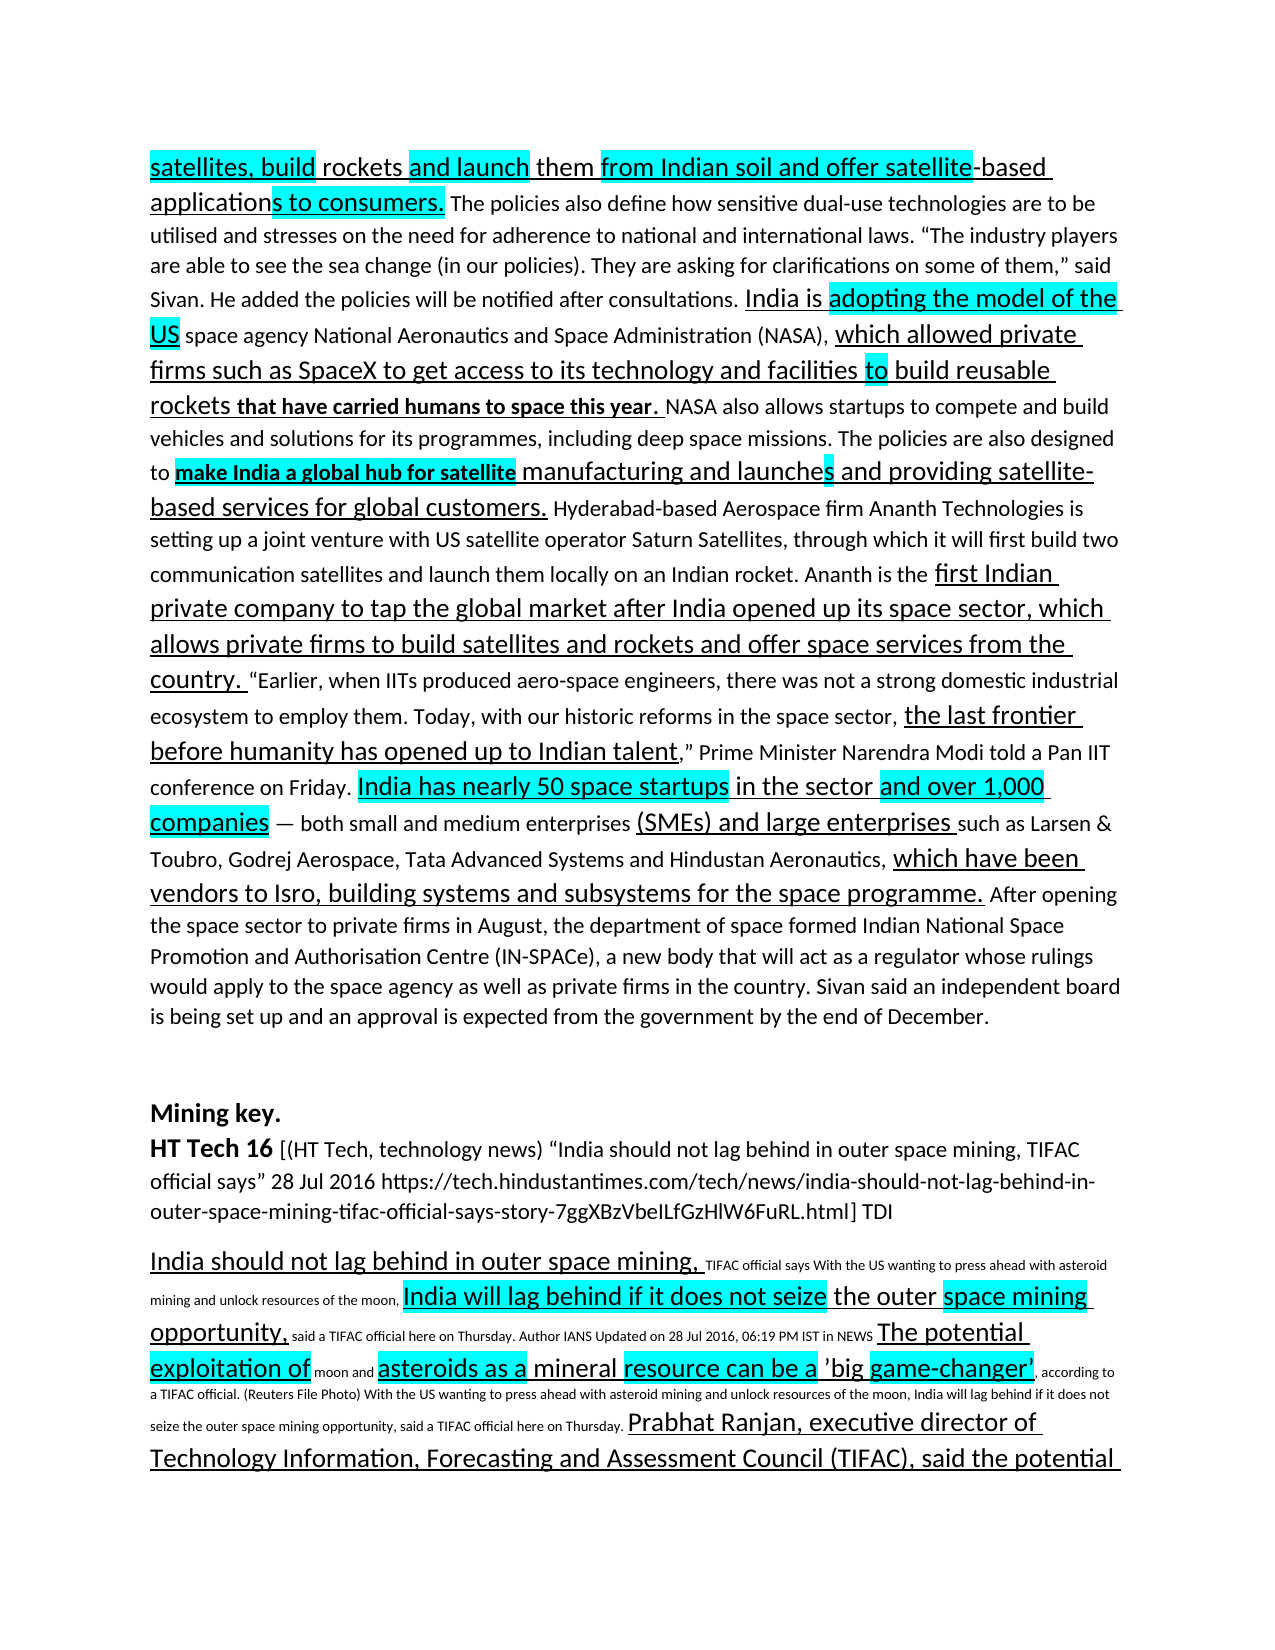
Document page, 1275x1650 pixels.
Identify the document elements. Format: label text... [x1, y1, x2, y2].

text HT Tech 16 [(HT Tech, technology news) “India should not lag behind in outer space mining, TIFAC official says” 28 Jul 2016 https://tech.hindustantimes.com/tech/news/india-should-not-lag-behind-in-outer-space-mining-tifac-official-says-story-7ggXBzVbeILfGzHlW6FuRL.html] TDI [150, 1132, 1125, 1225]
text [150, 150, 1125, 1030]
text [150, 1244, 1125, 1474]
subtitle Mining key. [150, 1096, 1125, 1129]
